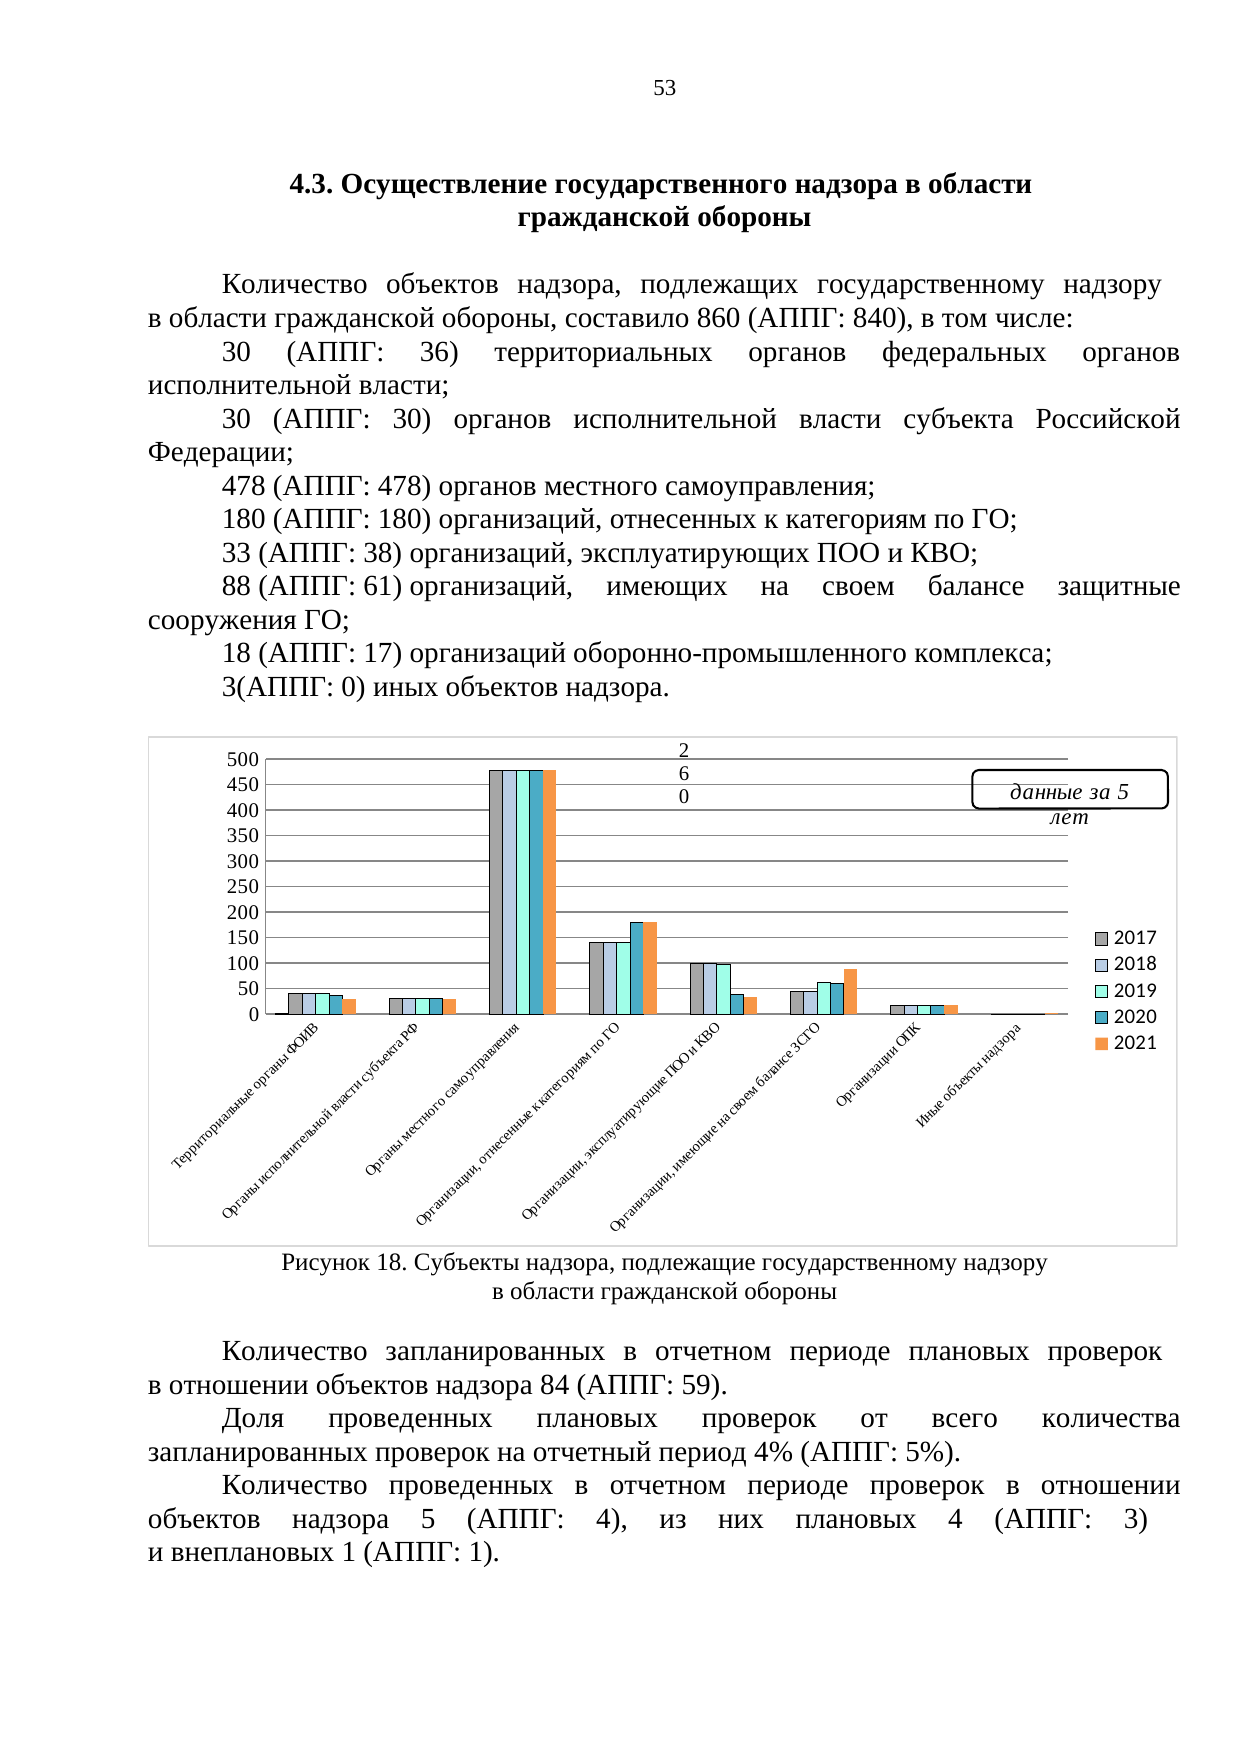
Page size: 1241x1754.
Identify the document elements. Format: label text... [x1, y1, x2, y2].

text Рисунок 18. Субъекты надзора, подлежащие государственному надзору [148, 1247, 1181, 1276]
text Количество запланированных в отчетном периоде плановых проверок в отношении объектов надзора 84 (АППГ: 59). [148, 1333, 1181, 1400]
text в области гражданской обороны [148, 1276, 1181, 1304]
text Доля проведенных плановых проверок от всего количества запланированных проверок на отчетный период 4% (АППГ: 5%). [148, 1400, 1181, 1467]
text 30 (АППГ: 36) территориальных органов федеральных органов исполнительной власти; [148, 334, 1181, 401]
text 3(АППГ: 0) иных объектов надзора. [148, 669, 1181, 703]
text Количество проведенных в отчетном периоде проверок в отношении объектов надзора 5 (АППГ: 4), из них плановых 4 (АППГ: 3) и внеплановых 1 (АППГ: 1). [148, 1467, 1181, 1568]
text 478 (АППГ: 478) органов местного самоуправления; [148, 468, 1181, 501]
text Количество объектов надзора, подлежащих государственному надзору в области гражданской обороны, составило 860 (АППГ: 840), в том числе: [148, 267, 1181, 334]
text 33 (АППГ: 38) организаций, эксплуатирующих ПОО и КВО; [148, 535, 1181, 568]
text 18 (АППГ: 17) организаций оборонно-промышленного комплекса; [148, 636, 1181, 669]
text 88 (АППГ: 61) организаций, имеющих на своем балансе защитные сооружения ГО; [148, 568, 1181, 636]
subtitle 4.3. Осуществление государственного надзора в области гражданской обороны [148, 166, 1181, 233]
text 180 (АППГ: 180) организаций, отнесенных к категориям по ГО; [148, 501, 1181, 535]
text 30 (АППГ: 30) органов исполнительной власти субъекта Российской Федерации; [148, 401, 1181, 468]
